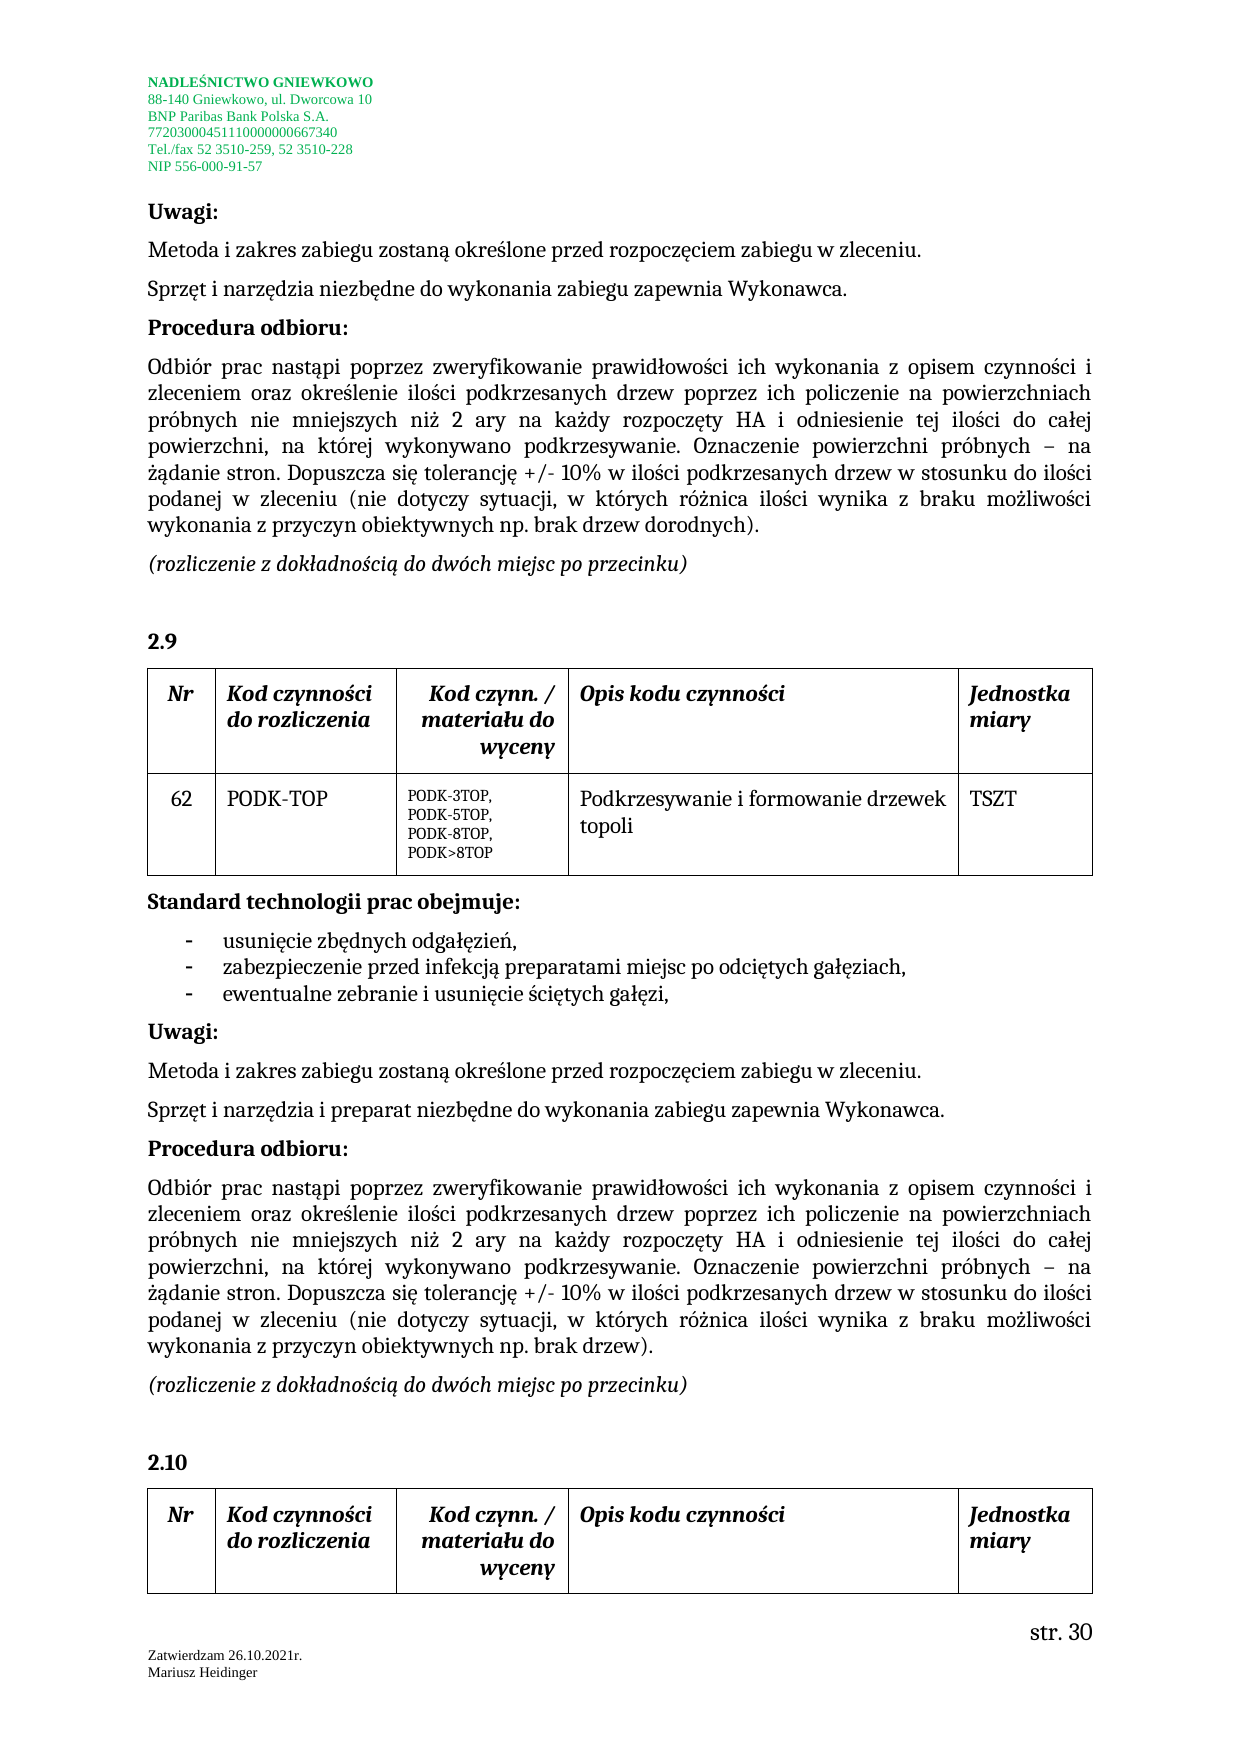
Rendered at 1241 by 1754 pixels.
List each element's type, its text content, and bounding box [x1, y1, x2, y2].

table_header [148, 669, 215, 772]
list ewentualne zebranie i usunięcie ściętych gałęzi, [185, 980, 1093, 1007]
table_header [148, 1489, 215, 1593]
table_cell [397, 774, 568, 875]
text Metoda i zakres zabiegu zostaną określone przed rozpoczęciem zabiegu w zleceniu. [148, 1058, 1093, 1084]
text Odbiór prac nastąpi poprzez zweryfikowanie prawidłowości ich wykonania z opisem czynności i zleceniem oraz określenie ilości podkrzesanych drzew poprzez ich policzenie na powierzchniach próbnych nie mniejszych niż 2 ary na każdy rozpoczęty HA i odniesienie tej ilości do całej powierzchni, na której wykonywano podkrzesywanie. Oznaczenie powierzchni próbnych – na żądanie stron. Dopuszcza się tolerancję +/- 10% w ilości podkrzesanych drzew w stosunku do ilości podanej w zleceniu (nie dotyczy sytuacji, w których różnica ilości wynika z braku możliwości wykonania z przyczyn obiektywnych np. brak drzew). [148, 1174, 1093, 1359]
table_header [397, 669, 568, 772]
text 2.10 [148, 1449, 1093, 1476]
list usunięcie zbędnych odgałęzień, [185, 928, 1093, 954]
text Uwagi: [148, 1019, 1093, 1046]
text Metoda i zakres zabiegu zostaną określone przed rozpoczęciem zabiegu w zleceniu. [148, 237, 1093, 264]
text (rozliczenie z dokładnością do dwóch miejsc po przecinku) [148, 1372, 1093, 1398]
text Standard technologii prac obejmuje: [148, 889, 1093, 915]
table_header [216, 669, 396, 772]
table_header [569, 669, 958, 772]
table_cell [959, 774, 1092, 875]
text Sprzęt i narzędzia niezbędne do wykonania zabiegu zapewnia Wykonawca. [148, 276, 1093, 302]
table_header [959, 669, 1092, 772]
text (rozliczenie z dokładnością do dwóch miejsc po przecinku) [148, 551, 1093, 577]
list zabezpieczenie przed infekcją preparatami miejsc po odciętych gałęziach, [185, 954, 1093, 980]
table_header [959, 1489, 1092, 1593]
text Uwagi: [148, 198, 1093, 225]
text Procedura odbioru: [148, 1136, 1093, 1162]
text Procedura odbioru: [148, 315, 1093, 341]
text Odbiór prac nastąpi poprzez zweryfikowanie prawidłowości ich wykonania z opisem czynności i zleceniem oraz określenie ilości podkrzesanych drzew poprzez ich policzenie na powierzchniach próbnych nie mniejszych niż 2 ary na każdy rozpoczęty HA i odniesienie tej ilości do całej powierzchni, na której wykonywano podkrzesywanie. Oznaczenie powierzchni próbnych – na żądanie stron. Dopuszcza się tolerancję +/- 10% w ilości podkrzesanych drzew w stosunku do ilości podanej w zleceniu (nie dotyczy sytuacji, w których różnica ilości wynika z braku możliwości wykonania z przyczyn obiektywnych np. brak drzew dorodnych). [148, 354, 1093, 538]
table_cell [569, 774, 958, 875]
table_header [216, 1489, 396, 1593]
text 2.9 [148, 628, 1093, 655]
text Sprzęt i narzędzia i preparat niezbędne do wykonania zabiegu zapewnia Wykonawca. [148, 1097, 1093, 1123]
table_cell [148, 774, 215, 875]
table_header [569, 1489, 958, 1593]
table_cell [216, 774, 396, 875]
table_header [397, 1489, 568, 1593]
